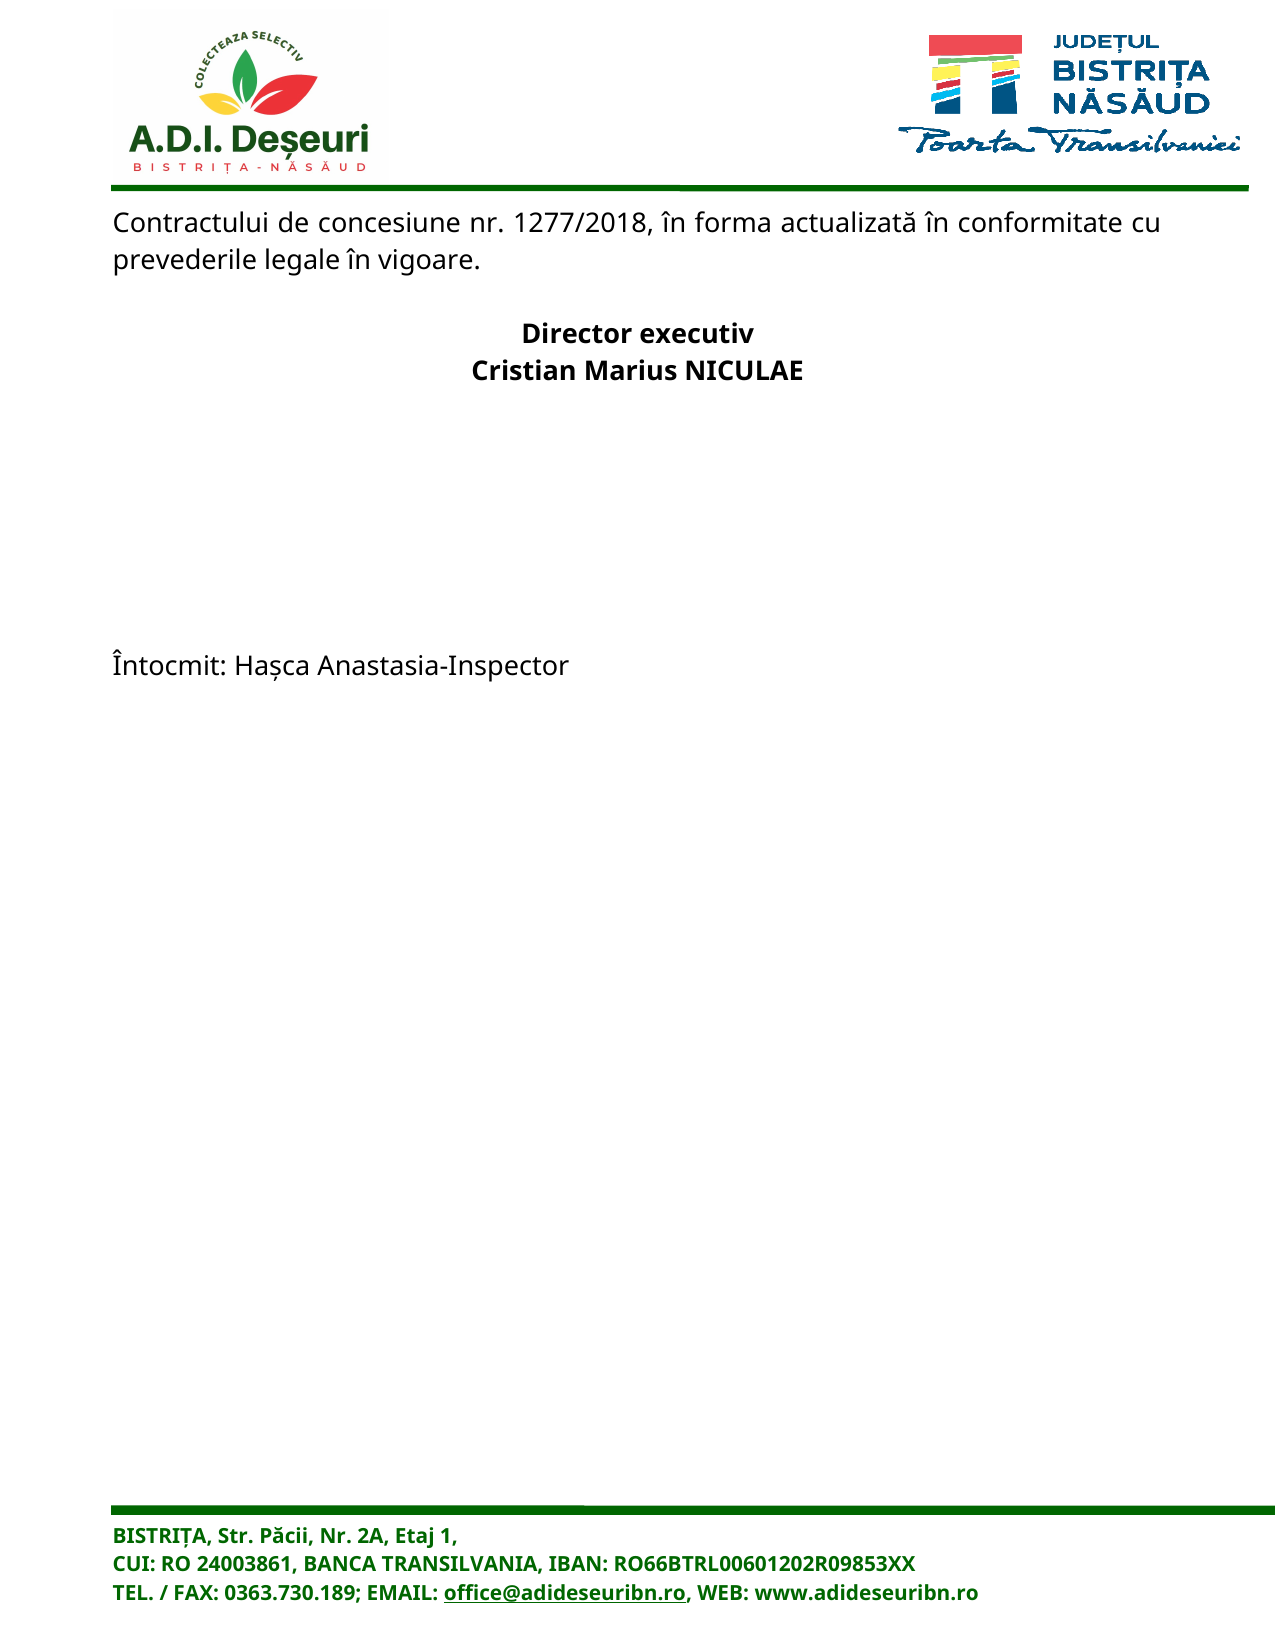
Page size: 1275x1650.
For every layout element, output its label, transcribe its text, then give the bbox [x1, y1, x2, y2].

text Cristian Marius NICULAE [112, 351, 1162, 388]
picture [881, 16, 1257, 172]
text Întocmit: Hașca Anastasia-Inspector [112, 646, 1162, 683]
text Director executiv [112, 314, 1162, 351]
picture [112, 9, 390, 184]
